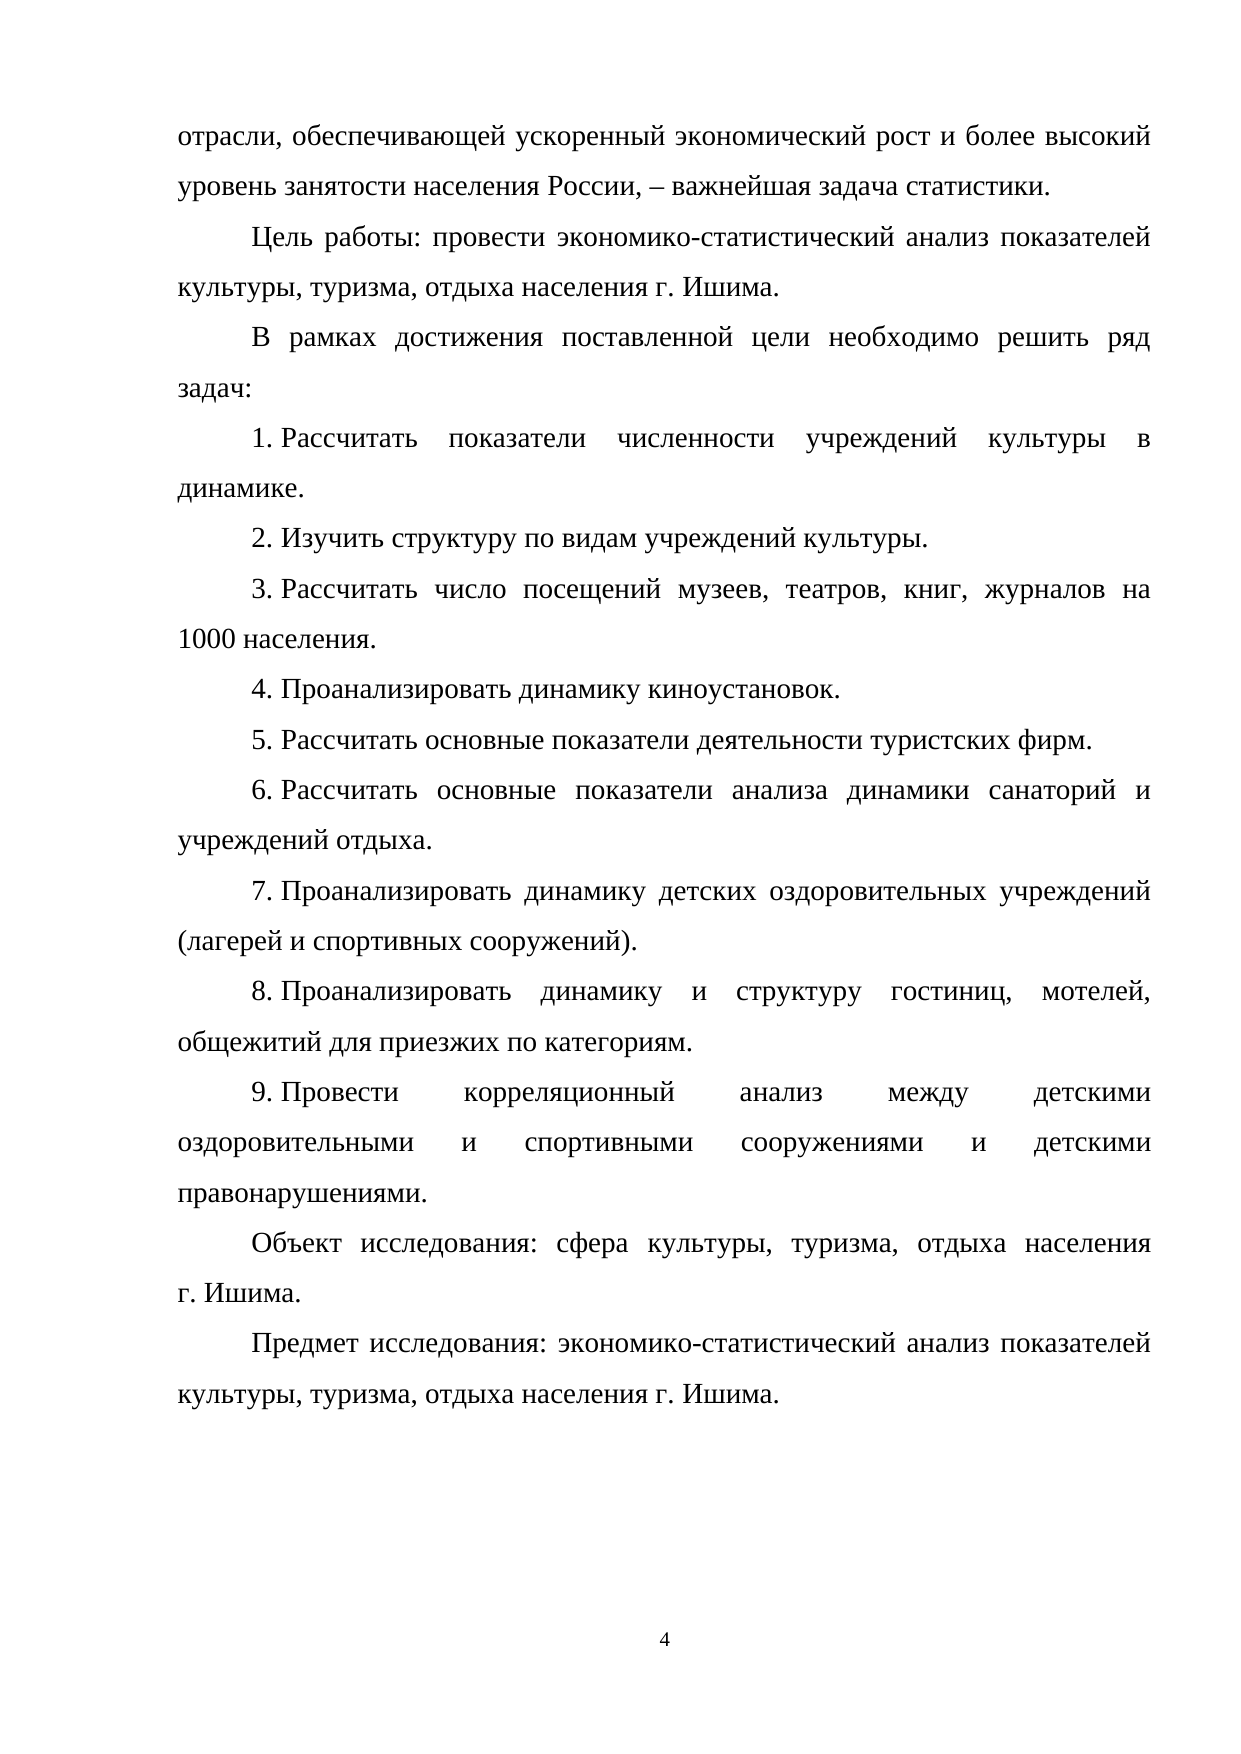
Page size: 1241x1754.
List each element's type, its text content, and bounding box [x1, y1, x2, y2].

list Рассчитать число посещений музеев, театров, книг, журналов на 1000 населения. [177, 571, 1152, 655]
list Провести корреляционный анализ между детскими оздоровительными и спортивными сооружениями и детскими правонарушениями. [177, 1074, 1152, 1208]
list Проанализировать динамику и структуру гостиниц, мотелей, общежитий для приезжих по категориям. [177, 973, 1152, 1057]
text Предмет исследования: экономико-статистический анализ показателей культуры, туризма, отдыха населения г. Ишима. [177, 1326, 1152, 1409]
list Изучить структуру по видам учреждений культуры. [177, 521, 1152, 554]
text В рамках достижения поставленной цели необходимо решить ряд задач: [177, 319, 1152, 403]
list Проанализировать динамику детских оздоровительных учреждений (лагерей и спортивных сооружений). [177, 873, 1152, 957]
text Цель работы: провести экономико-статистический анализ показателей культуры, туризма, отдыха населения г. Ишима. [177, 219, 1152, 303]
text Объект исследования: сфера культуры, туризма, отдыха населения г. Ишима. [177, 1225, 1152, 1309]
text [177, 118, 1152, 202]
list Проанализировать динамику киноустановок. [177, 672, 1152, 705]
list Рассчитать показатели численности учреждений культуры в динамике. [177, 420, 1152, 504]
list Рассчитать основные показатели деятельности туристских фирм. [177, 722, 1152, 755]
list Рассчитать основные показатели анализа динамики санаторий и учреждений отдыха. [177, 772, 1152, 856]
